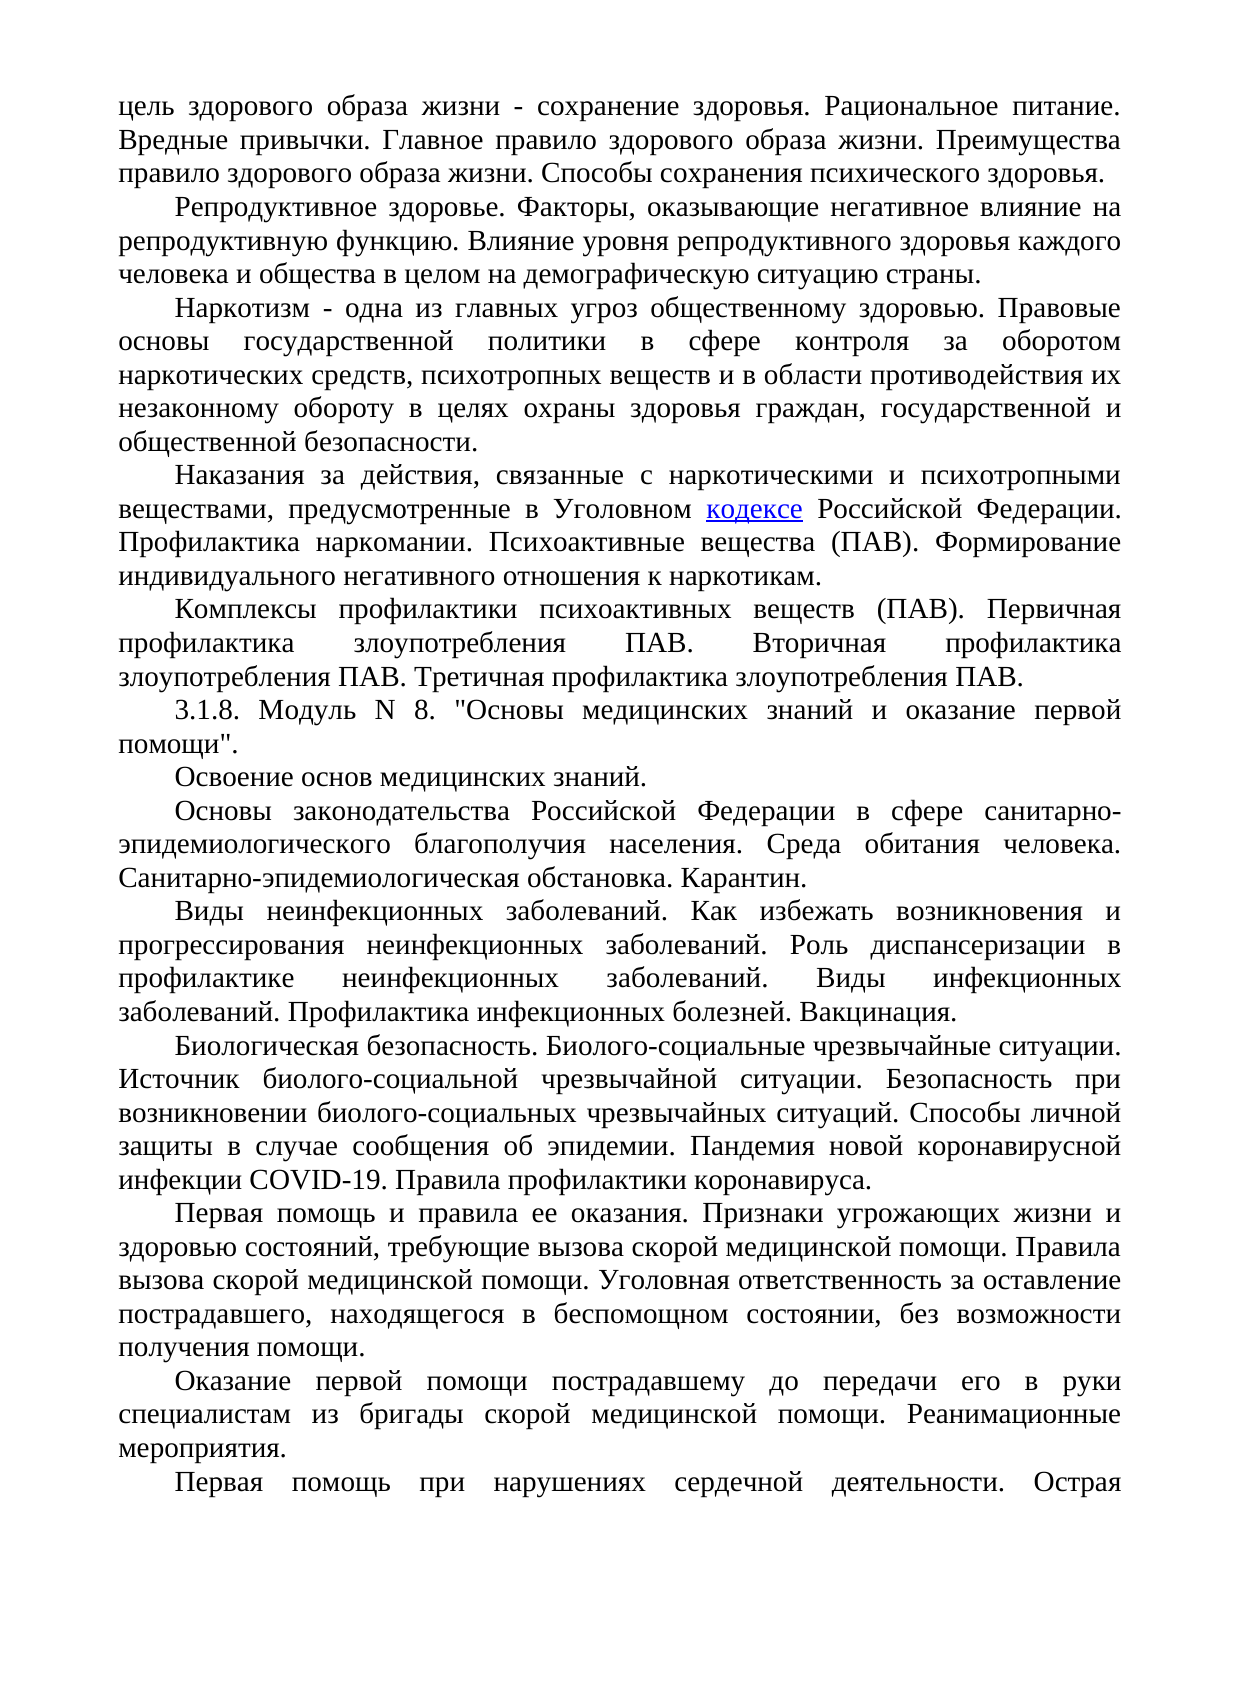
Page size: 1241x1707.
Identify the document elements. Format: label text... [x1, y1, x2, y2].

text Наркотизм - одна из главных угроз общественному здоровью. Правовые основы государственной политики в сфере контроля за оборотом наркотических средств, психотропных веществ и в области противодействия их незаконному обороту в целях охраны здоровья граждан, государственной и общественной безопасности. [118, 290, 1122, 457]
text Репродуктивное здоровье. Факторы, оказывающие негативное влияние на репродуктивную функцию. Влияние уровня репродуктивного здоровья каждого человека и общества в целом на демографическую ситуацию страны. [118, 189, 1122, 290]
text Комплексы профилактики психоактивных веществ (ПАВ). Первичная профилактика злоупотребления ПАВ. Вторичная профилактика злоупотребления ПАВ. Третичная профилактика злоупотребления ПАВ. [118, 592, 1122, 692]
text Наказания за действия, связанные с наркотическими и психотропными веществами, предусмотренные в Уголовном кодексе Российской Федерации. Профилактика наркомании. Психоактивные вещества (ПАВ). Формирование индивидуального негативного отношения к наркотикам. [118, 457, 1122, 592]
text Биологическая безопасность. Биолого-социальные чрезвычайные ситуации. Источник биолого-социальной чрезвычайной ситуации. Безопасность при возникновении биолого-социальных чрезвычайных ситуаций. Способы личной защиты в случае сообщения об эпидемии. Пандемия новой коронавирусной инфекции COVID-19. Правила профилактики коронавируса. [118, 1028, 1122, 1195]
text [118, 1464, 1122, 1497]
text Виды неинфекционных заболеваний. Как избежать возникновения и прогрессирования неинфекционных заболеваний. Роль диспансеризации в профилактике неинфекционных заболеваний. Виды инфекционных заболеваний. Профилактика инфекционных болезней. Вакцинация. [118, 893, 1122, 1028]
text Освоение основ медицинских знаний. [118, 759, 1122, 793]
text Основы законодательства Российской Федерации в сфере санитарно-эпидемиологического благополучия населения. Среда обитания человека. Санитарно-эпидемиологическая обстановка. Карантин. [118, 793, 1122, 893]
text Оказание первой помощи пострадавшему до передачи его в руки специалистам из бригады скорой медицинской помощи. Реанимационные мероприятия. [118, 1363, 1122, 1464]
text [118, 88, 1122, 189]
text 3.1.8. Модуль N 8. "Основы медицинских знаний и оказание первой помощи". [118, 692, 1122, 759]
text Первая помощь и правила ее оказания. Признаки угрожающих жизни и здоровью состояний, требующие вызова скорой медицинской помощи. Правила вызова скорой медицинской помощи. Уголовная ответственность за оставление пострадавшего, находящегося в беспомощном состоянии, без возможности получения помощи. [118, 1195, 1122, 1363]
